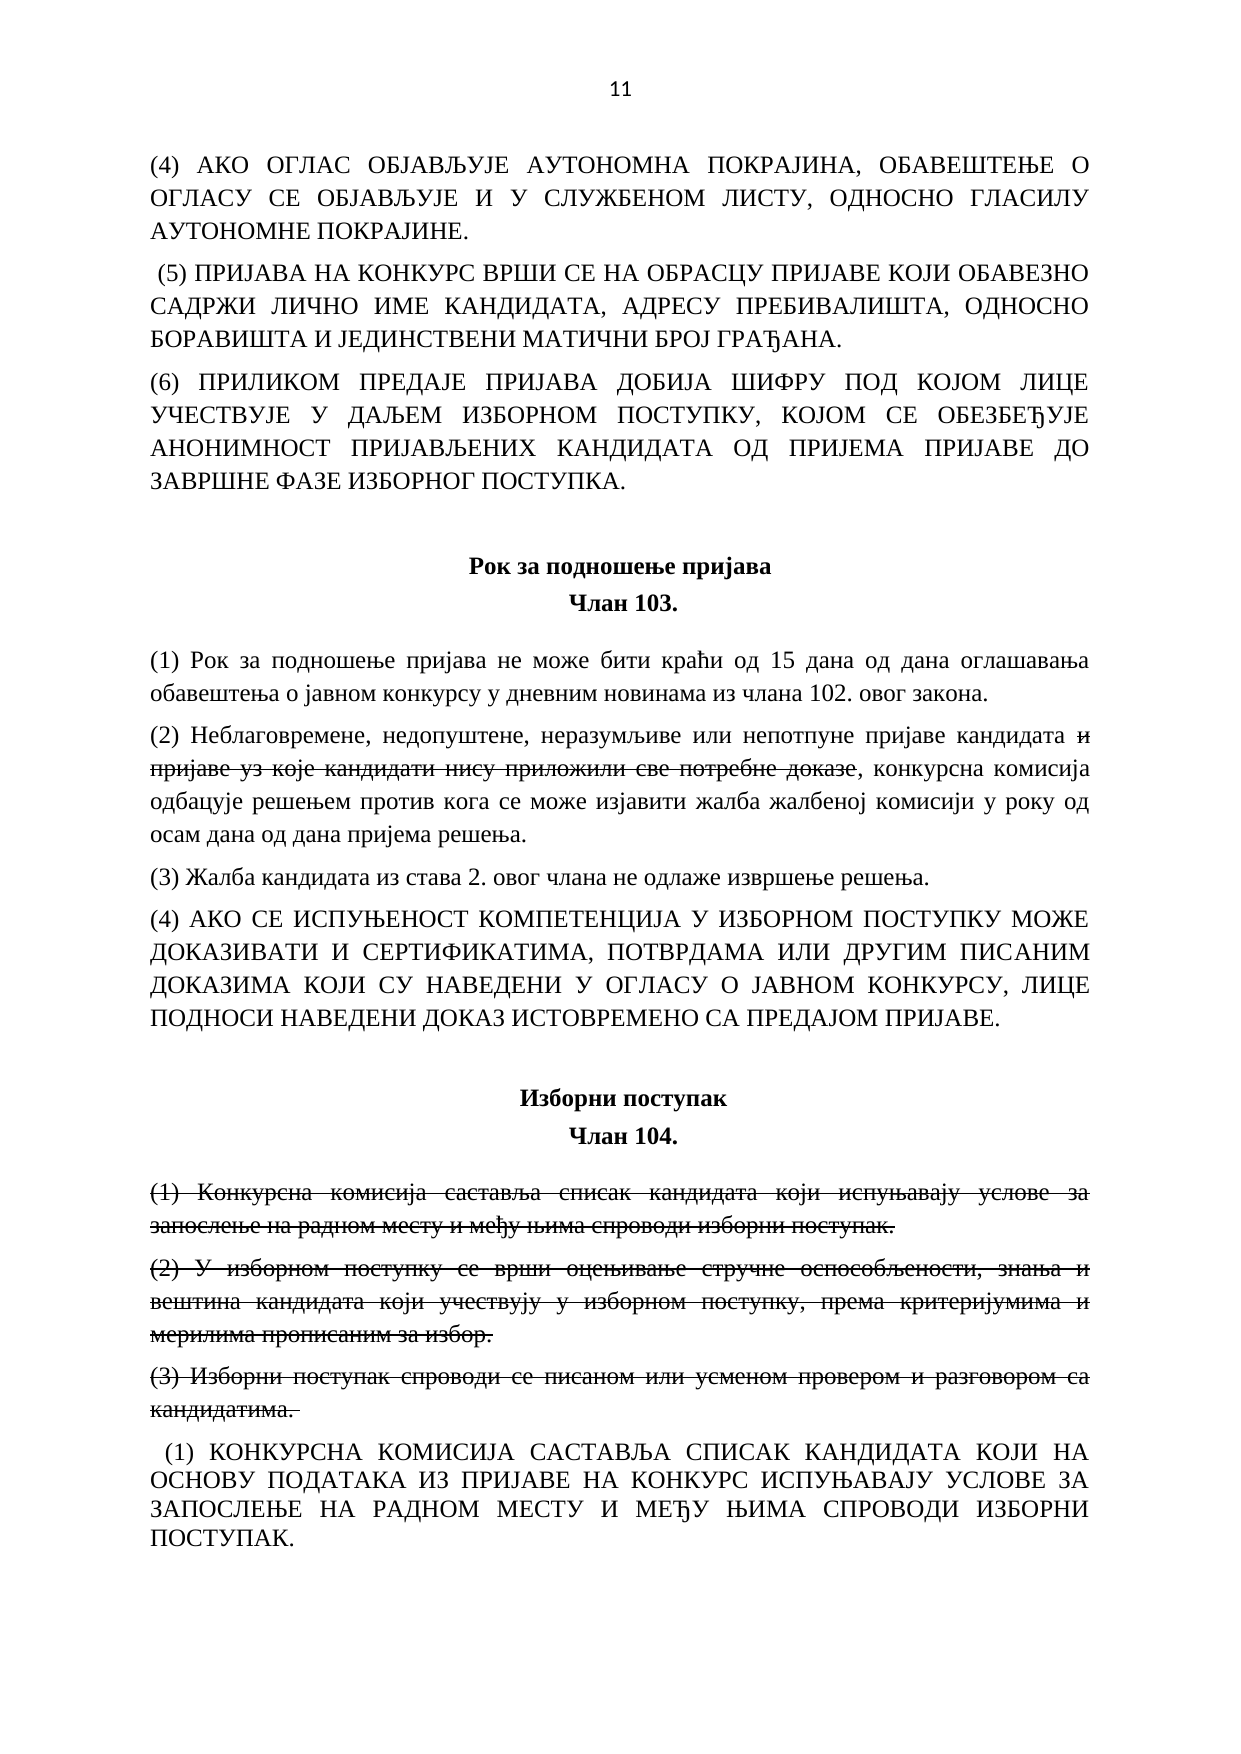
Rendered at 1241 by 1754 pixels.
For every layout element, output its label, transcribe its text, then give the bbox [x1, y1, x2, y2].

text (2) У изборном поступку се врши оцењивање стручне оспособљености, знања и вештина кандидата који учествују у изборном поступку, према критеријумима и мерилима прописаним за избор. [150, 1253, 1090, 1268]
text (2) Неблаговремене, недопуштене, неразумљиве или непотпуне пријаве кандидата и пријаве уз које кандидати нису приложили све потребне доказе, конкурсна комисија одбацује решењем против кога се може изјавити жалба жалбеној комисији у року од осам дана од дана пријема решења. [150, 720, 1090, 848]
text (3) Изборни поступак спроводи се писаном или усменом провером и разговором са кандидатима. [150, 1378, 1090, 1423]
text (5) ПРИЈАВА НА КОНКУРС ВРШИ СЕ НА ОБРАСЦУ ПРИЈАВЕ КОЈИ ОБАВЕЗНО САДРЖИ ЛИЧНО ИМЕ КАНДИДАТА, АДРЕСУ ПРЕБИВАЛИШТА, ОДНОСНО БОРАВИШТА И ЈЕДИНСТВЕНИ МАТИЧНИ БРОЈ ГРАЂАНА. [150, 258, 1090, 353]
text (3) Изборни поступак спроводи се писаном или усменом провером и разговором са кандидатима. [150, 1361, 1090, 1377]
text (4) АКО СЕ ИСПУЊЕНОСТ КОМПЕТЕНЦИЈА У ИЗБОРНОМ ПОСТУПКУ МОЖЕ ДОКАЗИВАТИ И СЕРТИФИКАТИМА, ПОТВРДАМА ИЛИ ДРУГИМ ПИСAНИМ ДОКАЗИМА КОЈИ СУ НАВЕДЕНИ У ОГЛАСУ О ЈАВНОM КОНКУРСУ, ЛИЦЕ ПОДНОСИ НАВЕДЕНИ ДОКАЗ ИСТOВРЕМЕНО СА ПРЕДАЈОМ ПРИЈАВЕ. [150, 904, 1090, 1032]
text (2) У изборном поступку се врши оцењивање стручне оспособљености, знања и вештина кандидата који учествују у изборном поступку, према критеријумима и мерилима прописаним за избор. [150, 1270, 1090, 1302]
text Рок за подношење пријава [150, 551, 1090, 579]
text (1) КОНКУРСНА КОМИСИЈА САСТАВЉА СПИСАК КАНДИДАТА КОЈИ НА ОСНОВУ ПОДАТАКА ИЗ ПРИЈАВЕ НА КОНКУРС ИСПУЊАВАЈУ УСЛОВЕ ЗА ЗАПОСЛЕЊЕ НА РАДНОМ МЕСТУ И МЕЂУ ЊИМА СПРОВОДИ ИЗБОРНИ ПОСТУПАК. [150, 1437, 1090, 1552]
text Члан 104. [150, 1121, 1090, 1150]
text (4) АКО ОГЛАС ОБЈАВЉУЈЕ АУТОНОМНА ПОКРАЈИНА, ОБАВЕШТЕЊЕ О ОГЛАСУ СЕ ОБЈАВЉУЈЕ И У СЛУЖБЕНОМ ЛИСТУ, ОДНОСНО ГЛАСИЛУ АУТОНОМНЕ ПОКРАЈИНЕ. [150, 150, 1090, 245]
text (1) Конкурсна комисија саставља списак кандидата који испуњавају услове за запослење на радном месту и међу њима спроводи изборни поступак. [150, 1194, 1090, 1239]
text (6) ПРИЛИКОМ ПРЕДАЈЕ ПРИЈАВА ДОБИЈА ШИФРУ ПОД КОЈОМ ЛИЦЕ УЧЕСТВУЈЕ У ДАЉЕМ ИЗБОРНОМ ПОСТУПКУ, КОЈОМ СЕ ОБЕЗБЕЂУЈЕ АНОНИМНОСТ ПРИЈАВЉЕНИХ КАНДИДАТА ОД ПРИЈЕМА ПРИЈАВЕ ДО ЗАВРШНЕ ФАЗЕ ИЗБОРНОГ ПОСТУПКА. [150, 367, 1090, 495]
text (2) У изборном поступку се врши оцењивање стручне оспособљености, знања и вештина кандидата који учествују у изборном поступку, према критеријумима и мерилима прописаним за избор. [150, 1303, 1090, 1348]
text (1) Рок за подношење пријава не може бити краћи од 15 дана од дана оглашавања обавештења о јавном конкурсу у дневним новинама из члана 102. овог закона. [150, 645, 1090, 707]
text Изборни поступак [150, 1083, 1090, 1112]
text Члан 103. [150, 588, 1090, 617]
text (3) Жалба кандидата из става 2. овог члана не одлаже извршење решења. [150, 862, 1090, 891]
text (1) Конкурсна комисија саставља списак кандидата који испуњавају услове за запослење на радном месту и међу њима спроводи изборни поступак. [150, 1177, 1090, 1193]
